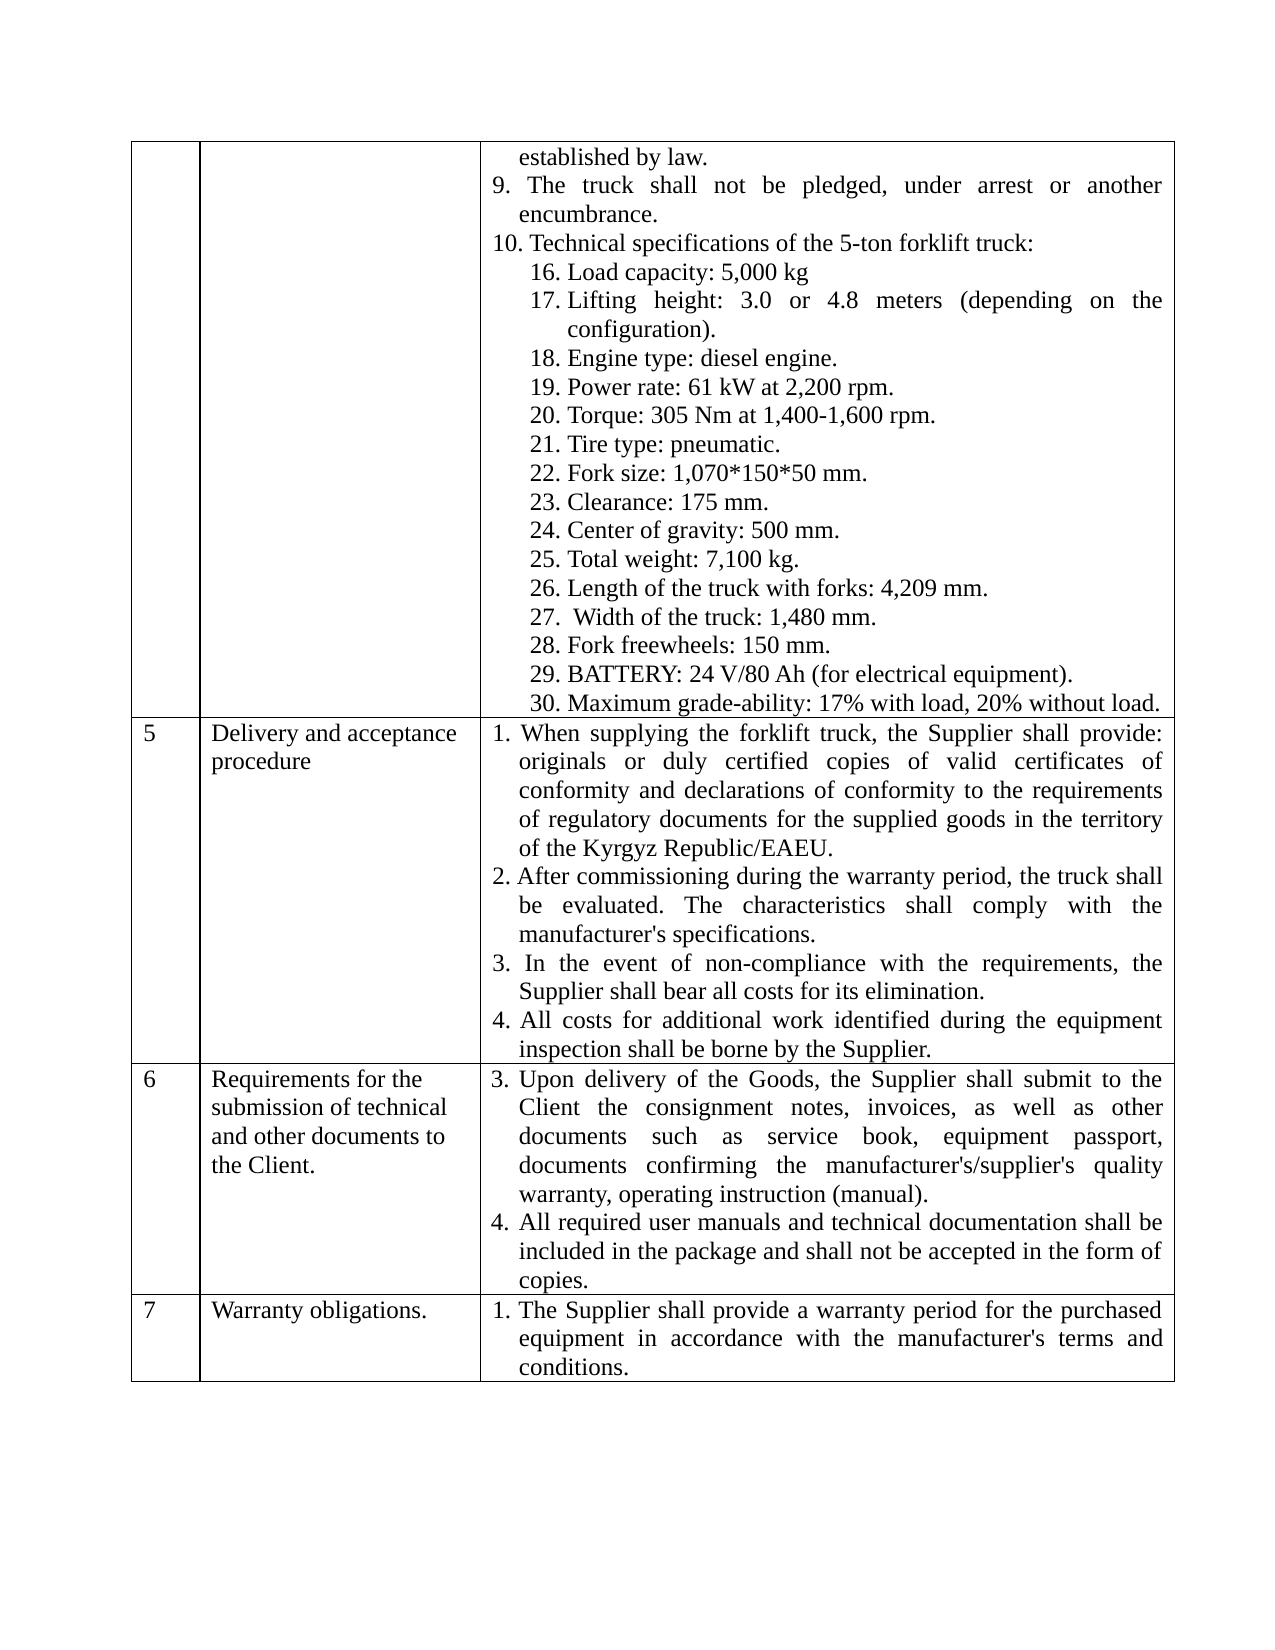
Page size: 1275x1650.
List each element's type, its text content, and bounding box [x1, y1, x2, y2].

table_cell Delivery and acceptance procedure [201, 718, 480, 1063]
table_cell 5 [132, 718, 199, 1063]
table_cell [201, 142, 480, 717]
table_cell 7 [132, 1295, 199, 1381]
table_cell Upon delivery of the Goods, the Supplier shall submit to the Client the consignment notes, invoices, as well as other documents such as service book, equipment passport, documents confirming the manufacturer's/supplier's quality warranty, operating instruction (manual). All required user manuals and technical documentation shall be included in the package and shall not be accepted in the form of copies. [481, 1064, 1174, 1294]
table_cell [481, 142, 1174, 717]
table_cell Requirements for the submission of technical and other documents to the Client. [201, 1064, 480, 1294]
table_cell 6 [132, 1064, 199, 1294]
table_cell 1. When supplying the forklift truck, the Supplier shall provide: originals or duly certified copies of valid certificates of conformity and declarations of conformity to the requirements of regulatory documents for the supplied goods in the territory of the Kyrgyz Republic/EAEU. 2. After commissioning during the warranty period, the truck shall be evaluated. The characteristics shall comply with the manufacturer's specifications. 3. In the event of non-compliance with the requirements, the Supplier shall bear all costs for its elimination. 4. All costs for additional work identified during the equipment inspection shall be borne by the Supplier. [481, 718, 1174, 1063]
table_cell Warranty obligations. [201, 1295, 480, 1381]
table_cell 1. The Supplier shall provide a warranty period for the purchased equipment in accordance with the manufacturer's terms and conditions. [481, 1295, 1174, 1381]
table_cell 4 [132, 142, 199, 717]
